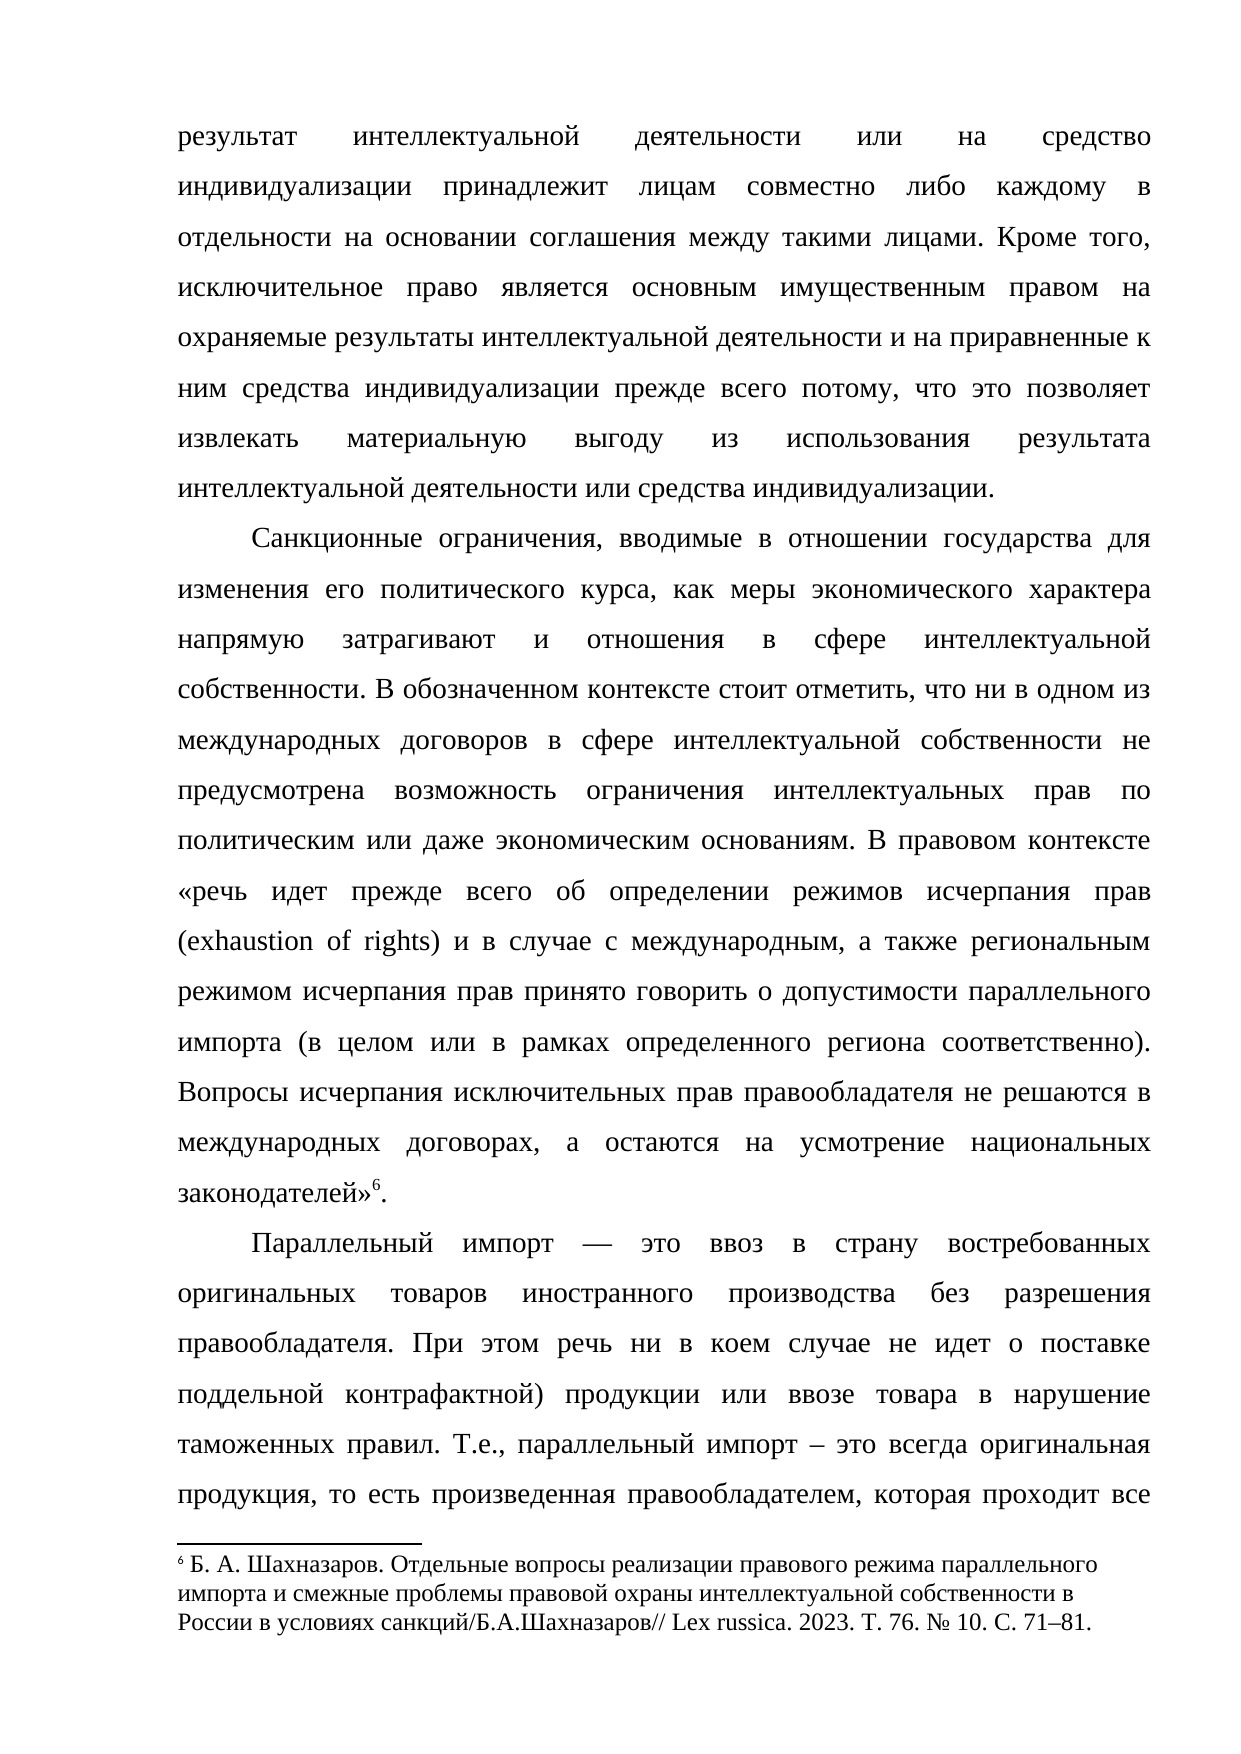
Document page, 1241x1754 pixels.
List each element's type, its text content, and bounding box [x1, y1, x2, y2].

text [177, 118, 1152, 504]
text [177, 1309, 1152, 1510]
text Санкционные ограничения, вводимые в отношении государства для изменения его политического курса, как меры экономического характера напрямую затрагивают и отношения в сфере интеллектуальной собственности. В обозначенном контексте стоит отметить, что ни в одном из международных договоров в сфере интеллектуальной собственности не предусмотрена возможность ограничения интеллектуальных прав по политическим или даже экономическим основаниям. В правовом контексте «речь идет прежде всего об определении режимов исчерпания прав (exhaustion of rights) и в случае с международным, а также региональным режимом исчерпания прав принято говорить о допустимости параллельного импорта (в целом или в рамках определенного региона соответственно). Вопросы исчерпания исключительных прав правообладателя не решаются в международных договорах, а остаются на усмотрение национальных законодателей». [177, 521, 1152, 1208]
